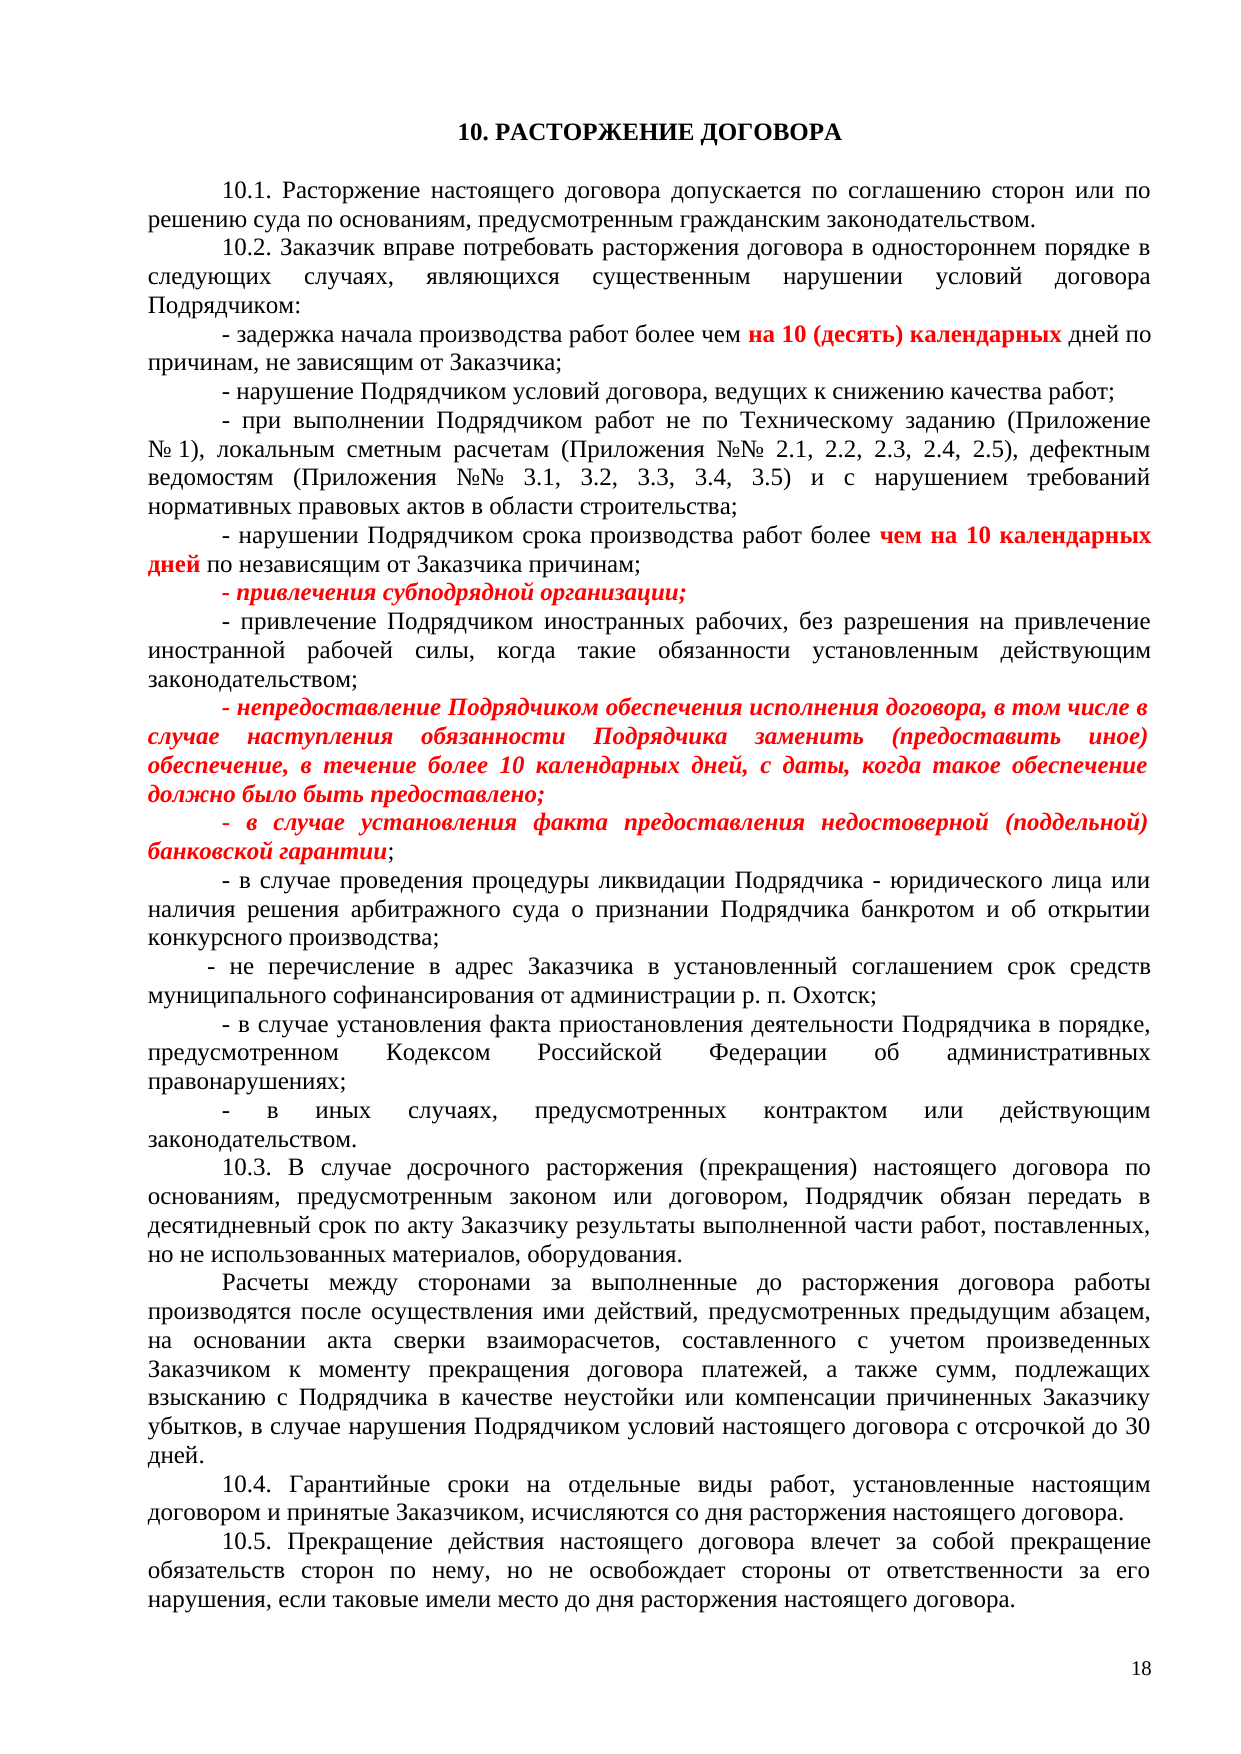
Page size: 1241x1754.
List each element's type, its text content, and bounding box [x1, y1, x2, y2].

text - в случае установления факта предоставления недостоверной (поддельной) банковской гарантии; [148, 807, 1152, 865]
text 10.2. Заказчик вправе потребовать расторжения договора в одностороннем порядке в следующих случаях, являющихся существенным нарушении условий договора Подрядчиком: [148, 232, 1152, 319]
text 10.3. В случае досрочного расторжения (прекращения) настоящего договора по основаниям, предусмотренным законом или договором, Подрядчик обязан передать в десятидневный срок по акту Заказчику результаты выполненной части работ, поставленных, но не использованных материалов, оборудования. [148, 1152, 1152, 1267]
text - непредоставление Подрядчиком обеспечения исполнения договора, в том числе в случае наступления обязанности Подрядчика заменить (предоставить иное) обеспечение, в течение более 10 календарных дней, с даты, когда такое обеспечение должно было быть предоставлено; [148, 692, 1152, 807]
text - при выполнении Подрядчиком работ не по Техническому заданию (Приложение № 1), локальным сметным расчетам (Приложения №№ 2.1, 2.2, 2.3, 2.4, 2.5), дефектным ведомостям (Приложения №№ 3.1, 3.2, 3.3, 3.4, 3.5) и с нарушением требований нормативных правовых актов в области строительства; [148, 405, 1152, 520]
text - в случае установления факта приостановления деятельности Подрядчика в порядке, предусмотренном Кодексом Российской Федерации об административных правонарушениях; [148, 1009, 1152, 1095]
text - не перечисление в адрес Заказчика в установленный соглашением срок средств муниципального софинансирования от администрации р. п. Охотск; [148, 951, 1152, 1009]
text - нарушении Подрядчиком срока производства работ более чем на 10 календарных дней по независящим от Заказчика причинам; [148, 520, 1152, 577]
text 10.4. Гарантийные сроки на отдельные виды работ, установленные настоящим договором и принятые Заказчиком, исчисляются со дня расторжения настоящего договора. [148, 1469, 1152, 1526]
text - привлечение Подрядчиком иностранных рабочих, без разрешения на привлечение иностранной рабочей силы, когда такие обязанности установленным действующим законодательством; [148, 606, 1152, 692]
text 10.1. Расторжение настоящего договора допускается по соглашению сторон или по решению суда по основаниям, предусмотренным гражданским законодательством. [148, 175, 1152, 232]
text - нарушение Подрядчиком условий договора, ведущих к снижению качества работ; [148, 376, 1152, 405]
text - в иных случаях, предусмотренных контрактом или действующим законодательством. [148, 1095, 1152, 1152]
text Расчеты между сторонами за выполненные до расторжения договора работы производятся после осуществления ими действий, предусмотренных предыдущим абзацем, на основании акта сверки взаиморасчетов, составленного с учетом произведенных Заказчиком к моменту прекращения договора платежей, а также сумм, подлежащих взысканию с Подрядчика в качестве неустойки или компенсации причиненных Заказчику убытков, в случае нарушения Подрядчиком условий настоящего договора с отсрочкой до 30 дней. [148, 1267, 1152, 1469]
text 10. РАСТОРЖЕНИЕ ДОГОВОРА [148, 117, 1152, 146]
text - в случае проведения процедуры ликвидации Подрядчика - юридического лица или наличия решения арбитражного суда о признании Подрядчика банкротом и об открытии конкурсного производства; [148, 865, 1152, 951]
text 10.5. Прекращение действия настоящего договора влечет за собой прекращение обязательств сторон по нему, но не освобождает стороны от ответственности за его нарушения, если таковые имели место до дня расторжения настоящего договора. [148, 1526, 1152, 1612]
text - задержка начала производства работ более чем на 10 (десять) календарных дней по причинам, не зависящим от Заказчика; [148, 319, 1152, 376]
text - привлечения субподрядной организации; [148, 577, 1152, 606]
